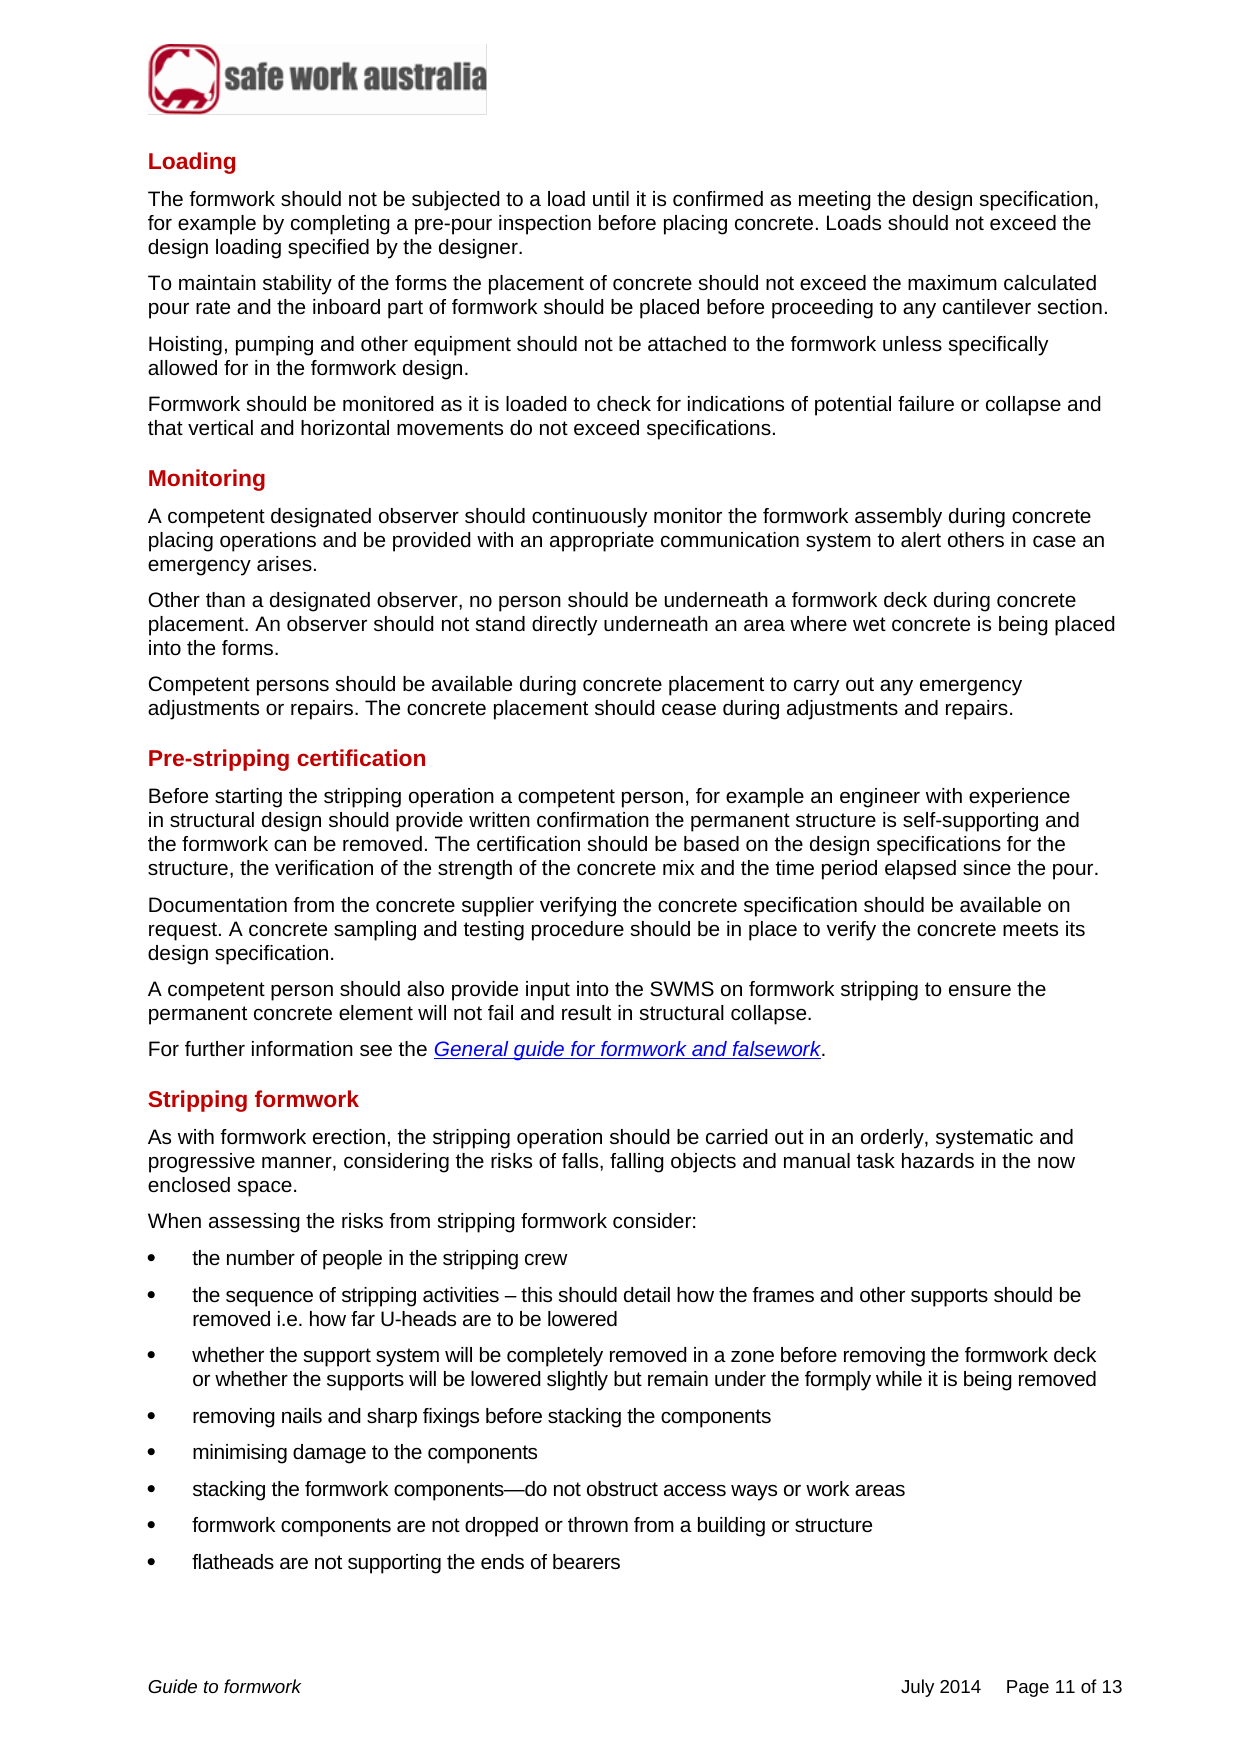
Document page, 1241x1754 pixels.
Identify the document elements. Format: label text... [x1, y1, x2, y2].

text Other than a designated observer, no person should be underneath a formwork deck during concrete placement. An observer should not stand directly underneath an area where wet concrete is being placed into the forms. [148, 588, 1122, 660]
list stacking the formwork components—do not obstruct access ways or work areas [148, 1477, 1122, 1501]
list flatheads are not supporting the ends of bearers [148, 1550, 1122, 1574]
text To maintain stability of the forms the placement of concrete should not exceed the maximum calculated pour rate and the inboard part of formwork should be placed before proceeding to any cantilever section. [148, 271, 1122, 319]
subtitle Loading [148, 148, 1122, 174]
text Before starting the stripping operation a competent person, for example an engineer with experience in structural design should provide written confirmation the permanent structure is self-supporting and the formwork can be removed. The certification should be based on the design specifications for the structure, the verification of the strength of the concrete mix and the time period elapsed since the pour. [148, 784, 1122, 880]
text Formwork should be monitored as it is loaded to check for indications of potential failure or collapse and that vertical and horizontal movements do not exceed specifications. [148, 392, 1122, 440]
list formwork components are not dropped or thrown from a building or structure [148, 1513, 1122, 1537]
list whether the support system will be completely removed in a zone before removing the formwork deck or whether the supports will be lowered slightly but remain under the formply while it is being removed [148, 1343, 1122, 1391]
subtitle Pre-stripping certification [148, 745, 1122, 772]
list removing nails and sharp fixings before stacking the components [148, 1403, 1122, 1427]
text As with formwork erection, the stripping operation should be carried out in an orderly, systematic and progressive manner, considering the risks of falls, falling objects and manual task hazards in the now enclosed space. [148, 1125, 1122, 1197]
text Hoisting, pumping and other equipment should not be attached to the formwork unless specifically allowed for in the formwork design. [148, 331, 1122, 379]
text For further information see the General guide for formwork and falsework. [148, 1037, 1122, 1061]
text A competent person should also provide input into the SWMS on formwork stripping to ensure the permanent concrete element will not fail and result in structural collapse. [148, 977, 1122, 1025]
subtitle Stripping formwork [148, 1086, 1122, 1112]
picture [147, 44, 488, 116]
text A competent designated observer should continuously monitor the formwork assembly during concrete placing operations and be provided with an appropriate communication system to alert others in case an emergency arises. [148, 503, 1122, 575]
list the sequence of stripping activities – this should detail how the frames and other supports should be removed i.e. how far U-heads are to be lowered [148, 1282, 1122, 1330]
list the number of people in the stripping crew [148, 1246, 1122, 1270]
text Documentation from the concrete supplier verifying the concrete specification should be available on request. A concrete sampling and testing procedure should be in place to verify the concrete meets its design specification. [148, 892, 1122, 964]
subtitle Monitoring [148, 465, 1122, 491]
text Competent persons should be available during concrete placement to carry out any emergency adjustments or repairs. The concrete placement should cease during adjustments and repairs. [148, 672, 1122, 720]
text When assessing the risks from stripping formwork consider: [148, 1209, 1122, 1233]
list minimising damage to the components [148, 1440, 1122, 1464]
text The formwork should not be subjected to a load until it is confirmed as meeting the design specification, for example by completing a pre-pour inspection before placing concrete. Loads should not exceed the design loading specified by the designer. [148, 187, 1122, 258]
